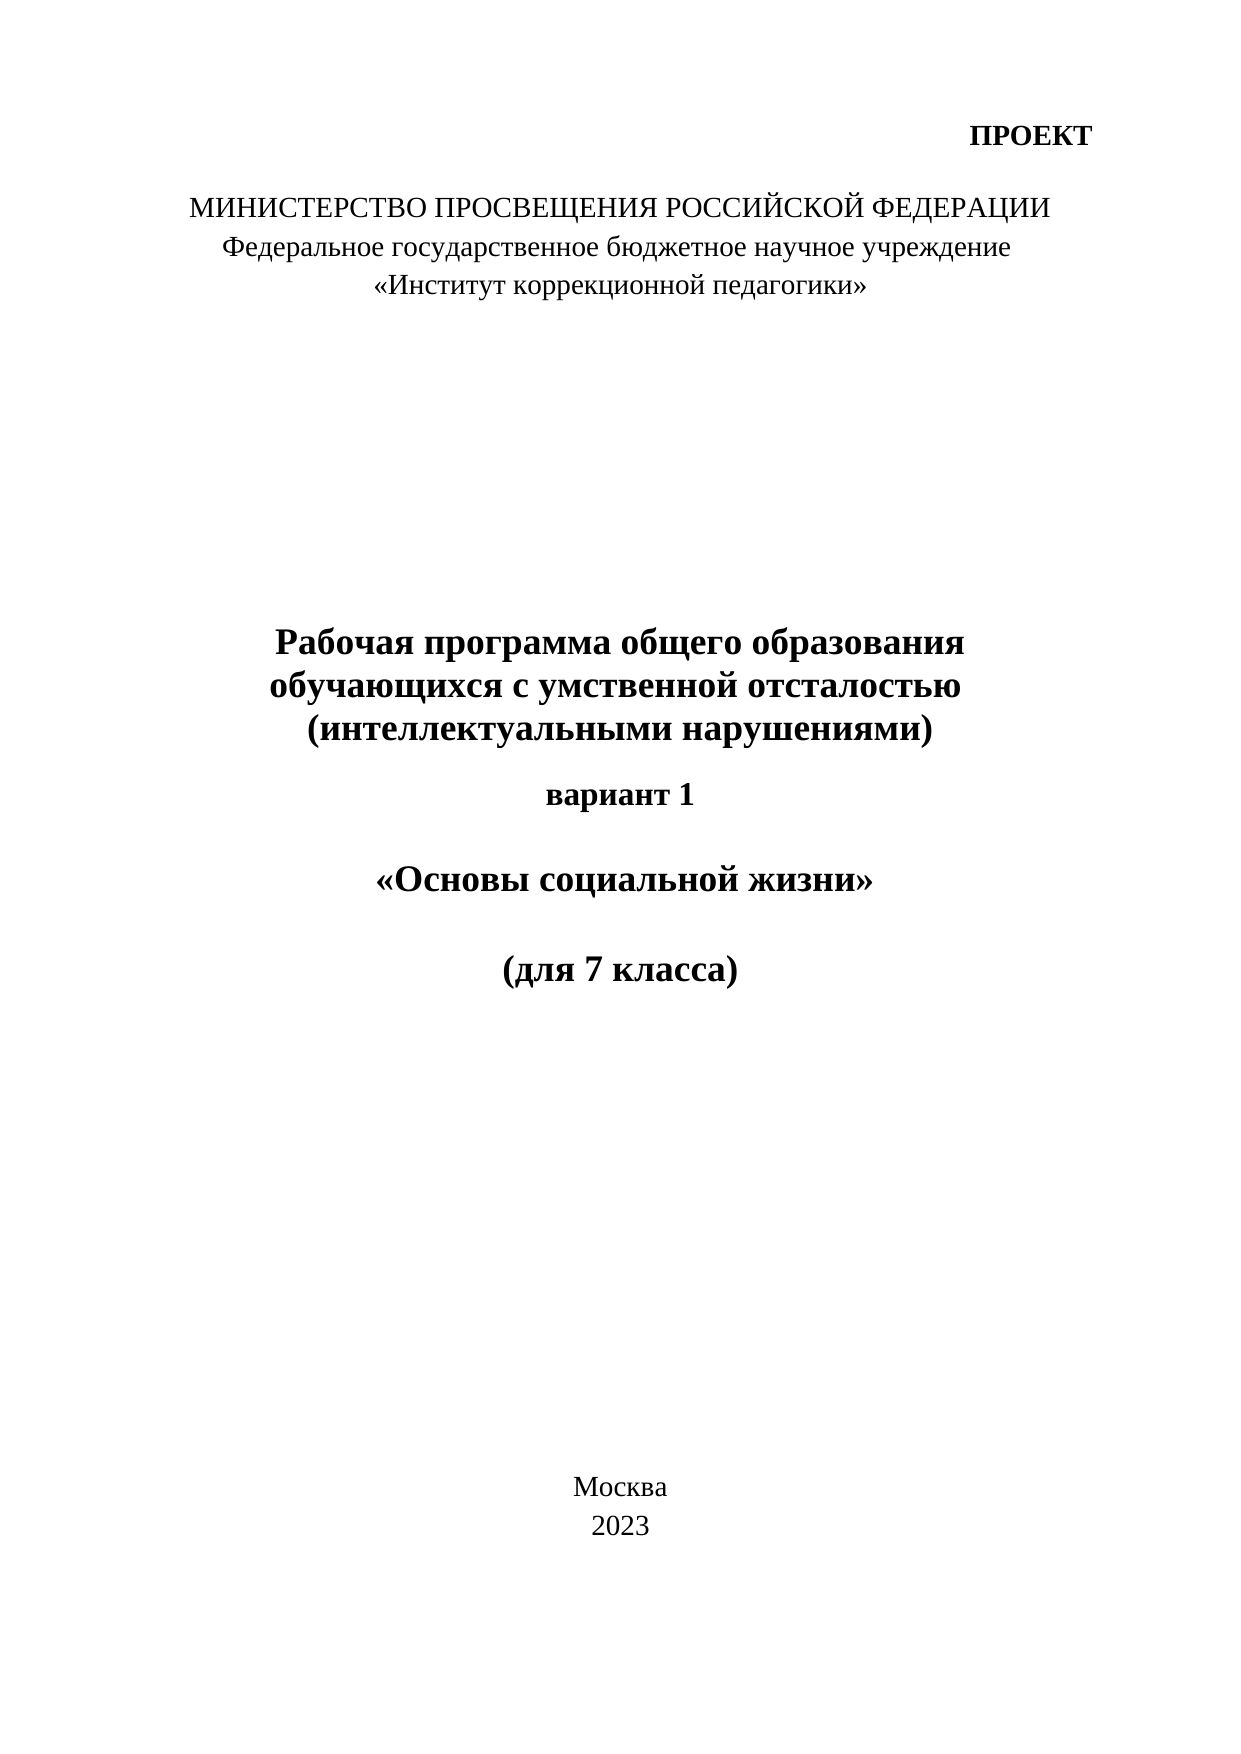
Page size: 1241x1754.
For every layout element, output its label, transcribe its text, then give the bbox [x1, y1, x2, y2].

text Рабочая программа общего образования обучающихся с умственной отсталостью (интеллектуальными нарушениями) [148, 619, 1092, 749]
text вариант 1 [148, 774, 1092, 812]
text Федеральное государственное бюджетное научное учреждение «Институт коррекционной педагогики» [148, 229, 1092, 301]
text «Основы социальной жизни» [148, 856, 1092, 899]
text Москва 2023 [148, 1469, 1092, 1541]
text МИНИСТЕРСТВО ПРОСВЕЩЕНИЯ РОССИЙСКОЙ ФЕДЕРАЦИИ [148, 190, 1092, 224]
text ПРОЕКТ [148, 118, 1092, 152]
text (для 7 класса) [148, 946, 1092, 989]
